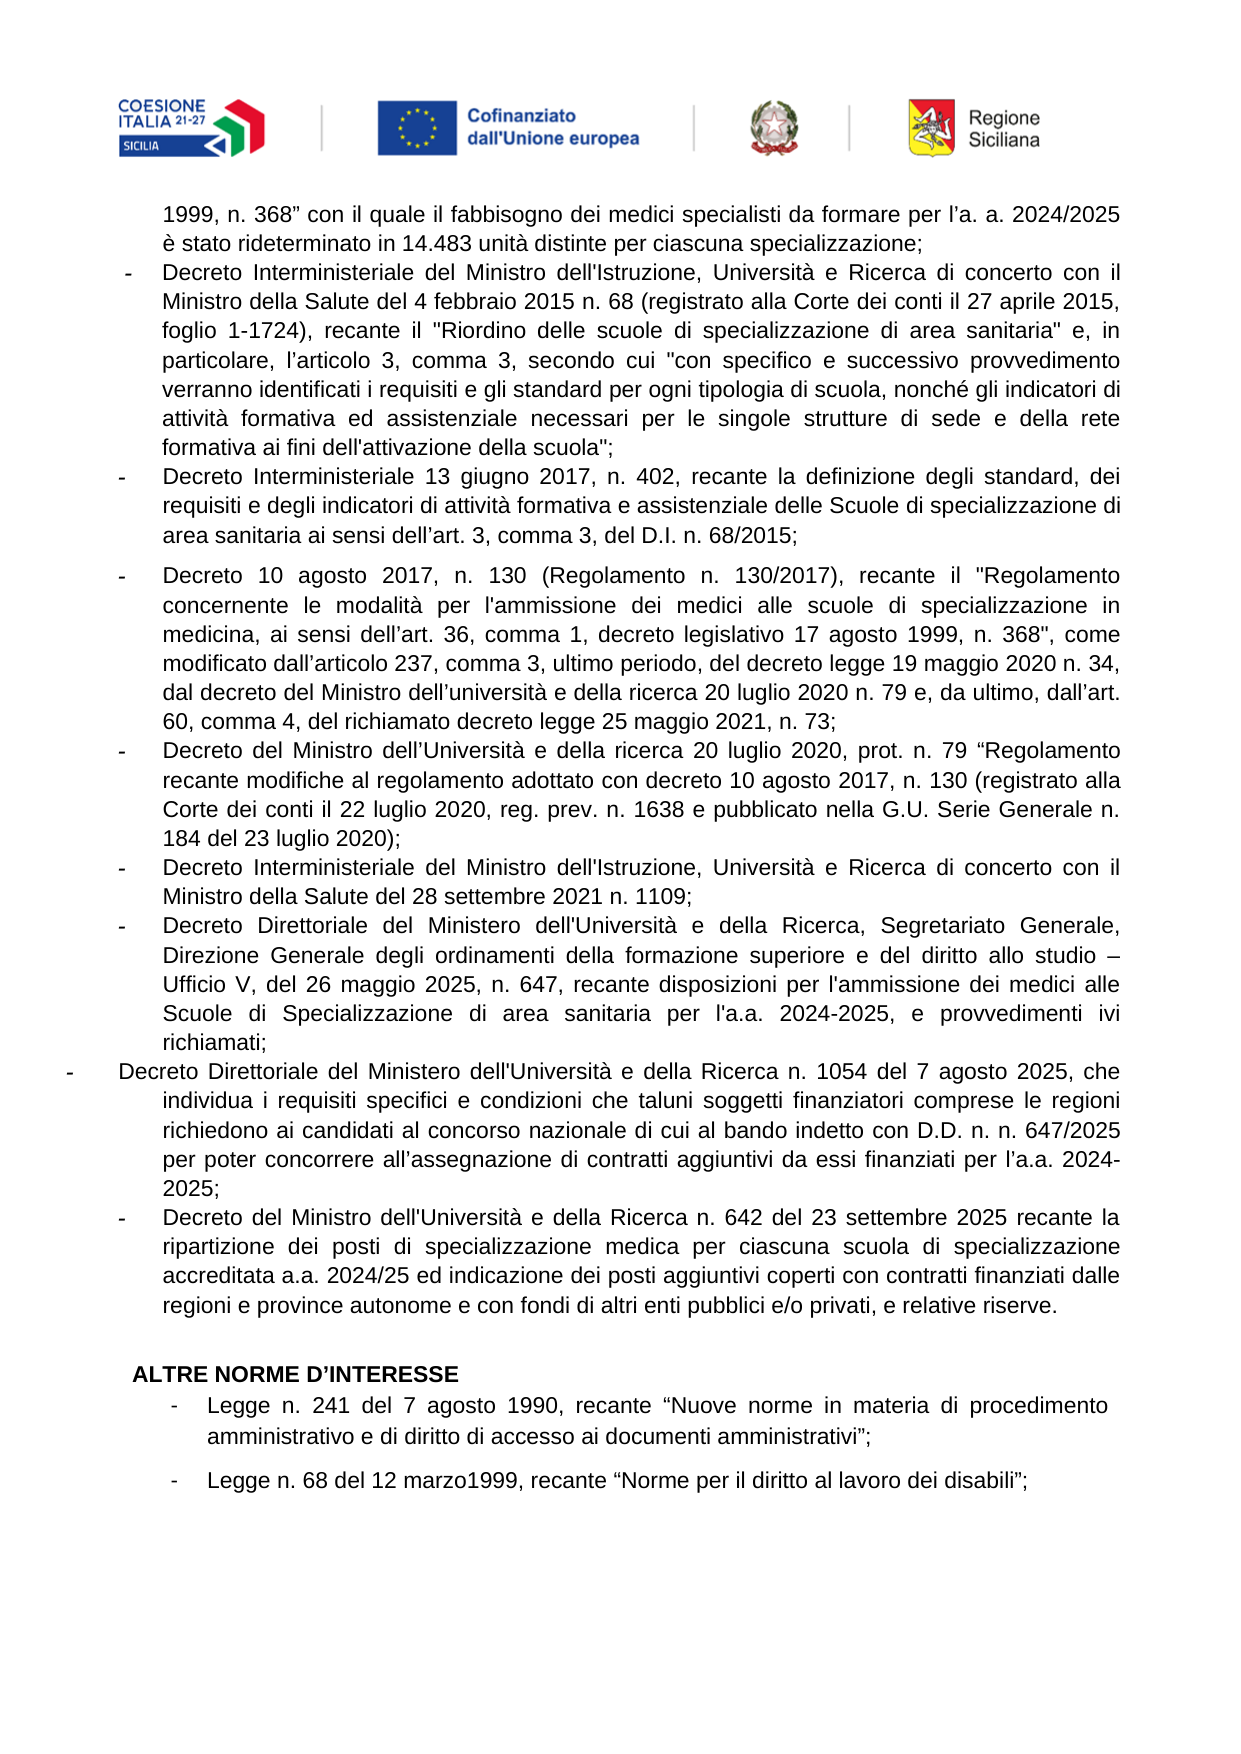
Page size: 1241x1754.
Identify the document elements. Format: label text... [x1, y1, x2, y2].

list Legge n. 241 del 7 agosto 1990, recante “Nuove norme in materia di procedimento amministrativo e di diritto di accesso ai documenti amministrativi”; [171, 1391, 1109, 1449]
list Decreto Interministeriale 13 giugno 2017, n. 402, recante la definizione degli standard, dei requisiti e degli indicatori di attività formativa e assistenziale delle Scuole di specializzazione di area sanitaria ai sensi dell’art. 3, comma 3, del D.I. n. 68/2015; [118, 461, 1122, 548]
picture [118, 71, 1082, 186]
list Decreto Direttoriale del Ministero dell'Università e della Ricerca, Segretariato Generale, Direzione Generale degli ordinamenti della formazione superiore e del diritto allo studio – Ufficio V, del 26 maggio 2025, n. 647, recante disposizioni per l'ammissione dei medici alle Scuole di Specializzazione di area sanitaria per l'a.a. 2024-2025, e provvedimenti ivi richiamati; [118, 909, 1121, 1055]
list Decreto del Ministro dell'Università e della Ricerca n. 642 del 23 settembre 2025 recante la ripartizione dei posti di specializzazione medica per ciascuna scuola di specializzazione accreditata a.a. 2024/25 ed indicazione dei posti aggiuntivi coperti con contratti finanziati dalle regioni e province autonome e con fondi di altri enti pubblici e/o privati, e relative riserve. [118, 1201, 1121, 1318]
list Decreto Direttoriale del Ministero dell'Università e della Ricerca n. 1054 del 7 agosto 2025, che individua i requisiti specifici e condizioni che taluni soggetti finanziatori comprese le regioni richiedono ai candidati al concorso nazionale di cui al bando indetto con D.D. n. n. 647/2025 per poter concorrere all’assegnazione di contratti aggiuntivi da essi finanziati per l’a.a. 2024-2025; [66, 1055, 1121, 1201]
list Decreto Interministeriale del Ministro dell'Istruzione, Università e Ricerca di concerto con il Ministro della Salute del 28 settembre 2021 n. 1109; [118, 851, 1121, 909]
list Decreto del Ministro dell’Università e della ricerca 20 luglio 2020, prot. n. 79 “Regolamento recante modifiche al regolamento adottato con decreto 10 agosto 2017, n. 130 (registrato alla Corte dei conti il 22 luglio 2020, reg. prev. n. 1638 e pubblicato nella G.U. Serie Generale n. 184 del 23 luglio 2020); [118, 734, 1121, 851]
list Decreto Interministeriale del Ministro dell'Istruzione, Università e Ricerca di concerto con il Ministro della Salute del 4 febbraio 2015 n. 68 (registrato alla Corte dei conti il 27 aprile 2015, foglio 1-1724), recante il "Riordino delle scuole di specializzazione di area sanitaria" e, in particolare, l’articolo 3, comma 3, secondo cui "con specifico e successivo provvedimento verranno identificati i requisiti e gli standard per ogni tipologia di scuola, nonché gli indicatori di attività formativa ed assistenziale necessari per le singole strutture di sede e della rete formativa ai fini dell'attivazione della scuola"; [124, 256, 1122, 461]
text ALTRE NORME D’INTERESSE [132, 1361, 1122, 1387]
list Legge n. 68 del 12 marzo1999, recante “Norme per il diritto al lavoro dei disabili”; [171, 1466, 1109, 1494]
list Decreto 10 agosto 2017, n. 130 (Regolamento n. 130/2017), recante il "Regolamento concernente le modalità per l'ammissione dei medici alle scuole di specializzazione in medicina, ai sensi dell’art. 36, comma 1, decreto legislativo 17 agosto 1999, n. 368", come modificato dall’articolo 237, comma 3, ultimo periodo, del decreto legge 19 maggio 2020 n. 34, dal decreto del Ministro dell’università e della ricerca 20 luglio 2020 n. 79 e, da ultimo, dall’art. 60, comma 4, del richiamato decreto legge 25 maggio 2021, n. 73; [118, 559, 1121, 734]
